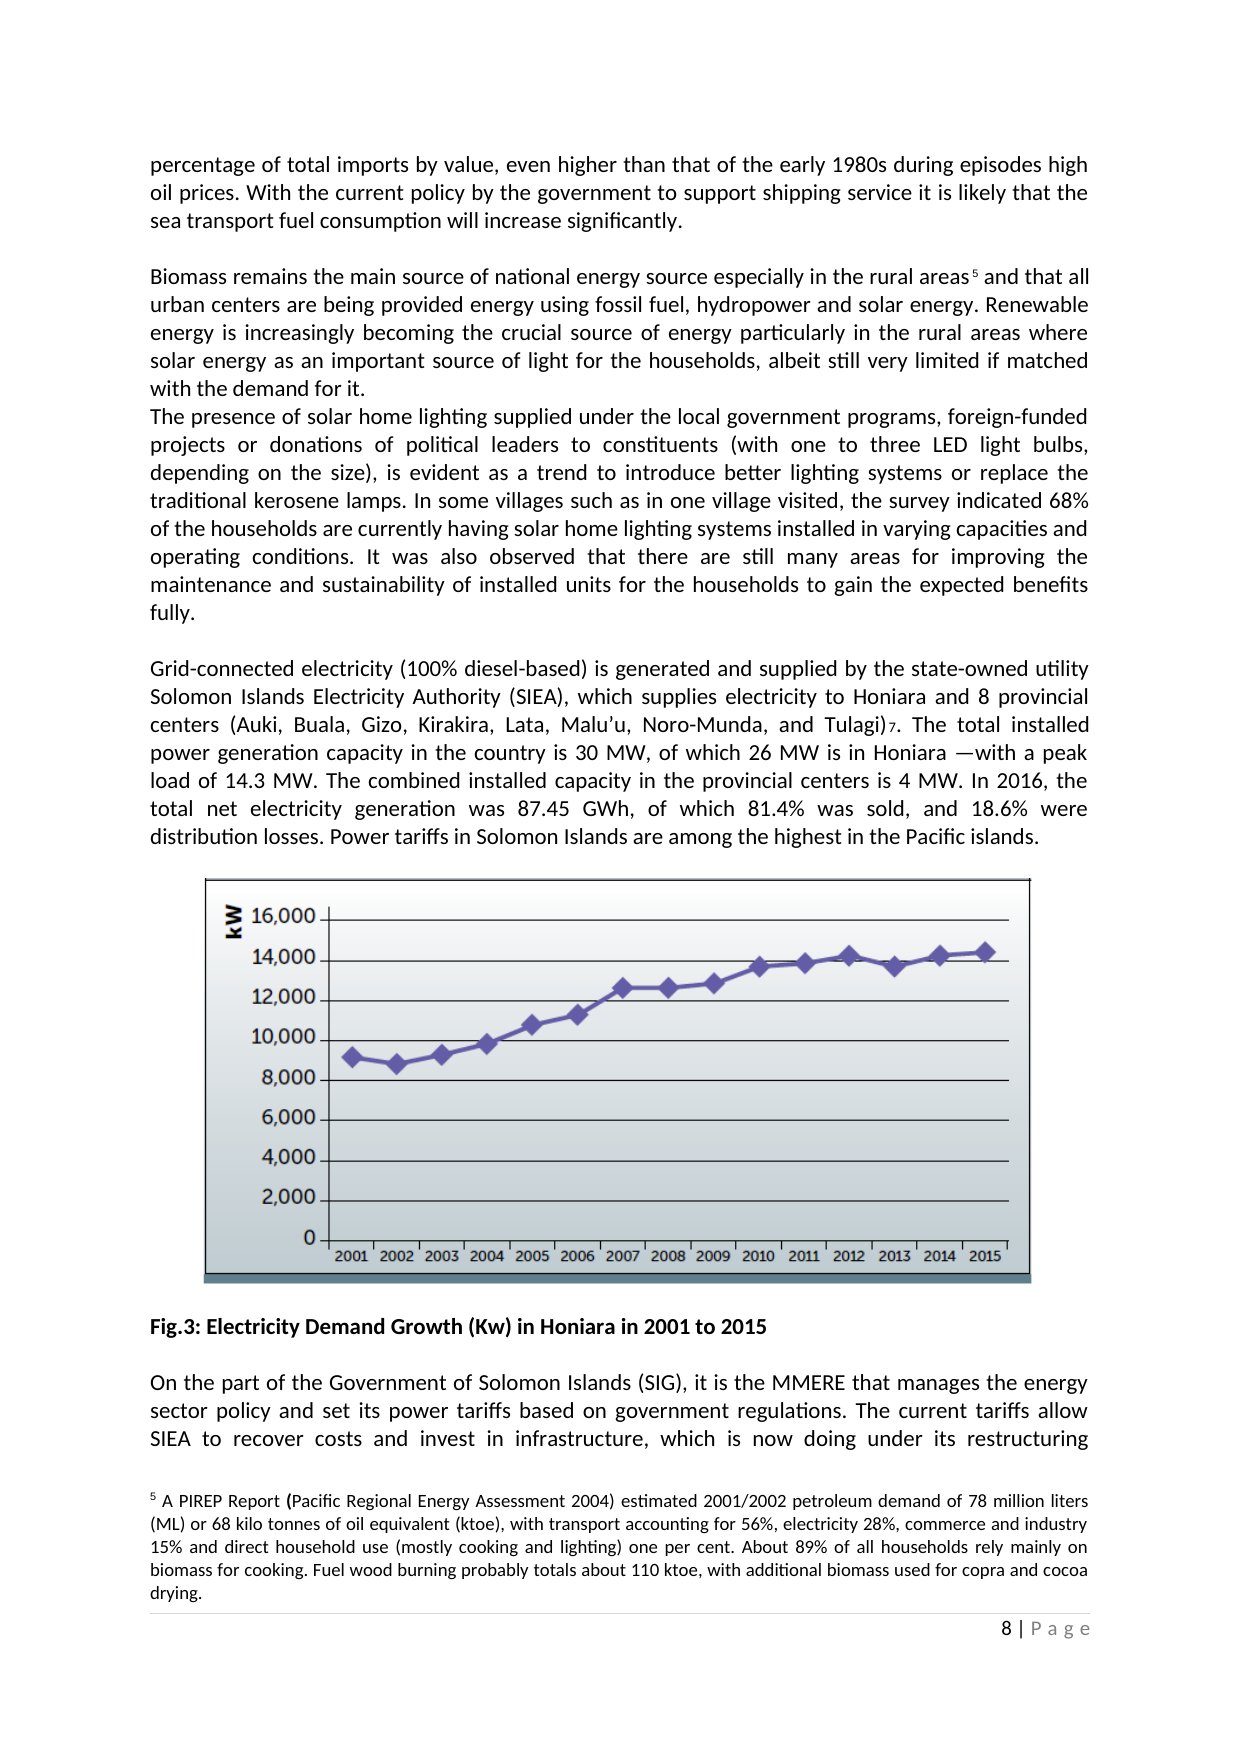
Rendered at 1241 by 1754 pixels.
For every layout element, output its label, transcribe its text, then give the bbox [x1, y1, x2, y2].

picture [198, 878, 1042, 1285]
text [150, 1368, 1090, 1452]
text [150, 150, 1090, 234]
text Biomass remains the main source of national energy source especially in the rural areas and that all urban centers are being provided energy using fossil fuel, hydropower and solar energy. Renewable energy is increasingly becoming the crucial source of energy particularly in the rural areas where solar energy as an important source of light for the households, albeit still very limited if matched with the demand for it. [150, 262, 1090, 402]
text Grid-connected electricity (100% diesel-based) is generated and supplied by the state-owned utility Solomon Islands Electricity Authority (SIEA), which supplies electricity to Honiara and 8 provincial centers (Auki, Buala, Gizo, Kirakira, Lata, Malu’u, Noro-Munda, and Tulagi)7. The total installed power generation capacity in the country is 30 MW, of which 26 MW is in Honiara —with a peak load of 14.3 MW. The combined installed capacity in the provincial centers is 4 MW. In 2016, the total net electricity generation was 87.45 GWh, of which 81.4% was sold, and 18.6% were distribution losses. Power tariffs in Solomon Islands are among the highest in the Pacific islands. [150, 654, 1090, 851]
text The presence of solar home lighting supplied under the local government programs, foreign-funded projects or donations of political leaders to constituents (with one to three LED light bulbs, depending on the size), is evident as a trend to introduce better lighting systems or replace the traditional kerosene lamps. In some villages such as in one village visited, the survey indicated 68% of the households are currently having solar home lighting systems installed in varying capacities and operating conditions. It was also observed that there are still many areas for improving the maintenance and sustainability of installed units for the households to gain the expected benefits fully. [150, 402, 1090, 626]
text Fig.3: Electricity Demand Growth (Kw) in Honiara in 2001 to 2015 [150, 1312, 1090, 1340]
